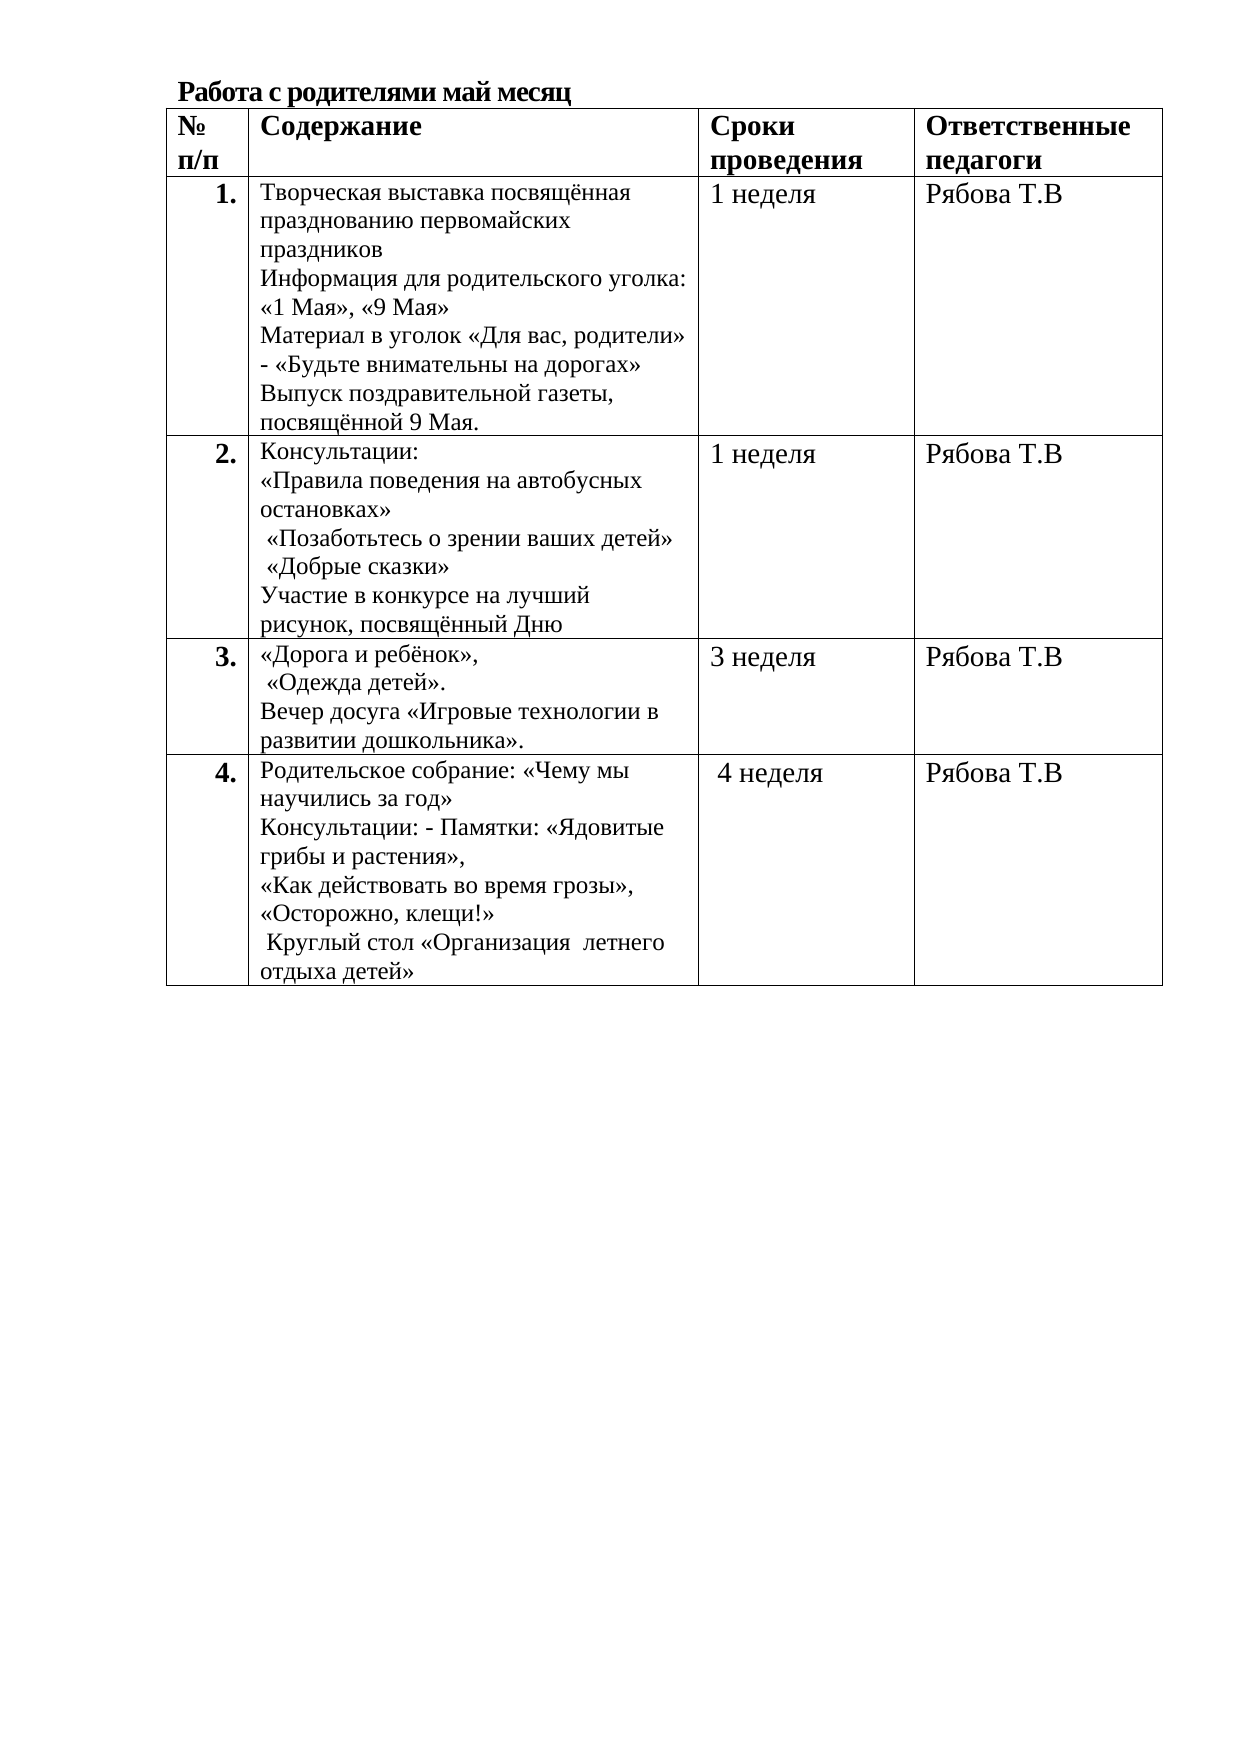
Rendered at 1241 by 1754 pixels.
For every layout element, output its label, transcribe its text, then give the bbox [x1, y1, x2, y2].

table_cell [167, 436, 248, 638]
table_cell [167, 755, 248, 985]
table_cell Консультации: «Правила поведения на автобусных остановках» «Позаботьтесь о зрении ваших детей» «Добрые сказки» Участие в конкурсе на лучший рисунок, посвящённый Дню [249, 436, 698, 638]
table_cell 3 неделя [699, 639, 914, 754]
table_cell Рябова Т.В [915, 639, 1162, 754]
table_cell 4 неделя [699, 755, 914, 985]
table_cell Рябова Т.В [915, 177, 1162, 435]
table_cell Рябова Т.В [915, 755, 1162, 985]
table_cell Творческая выставка посвящённая празднованию первомайских праздников Информация для родительского уголка: «1 Мая», «9 Мая» Материал в уголок «Для вас, родители» - «Будьте внимательны на дорогах» Выпуск поздравительной газеты, посвящённой 9 Мая. [249, 177, 698, 435]
table_cell «Дорога и ребёнок», «Одежда детей». Вечер досуга «Игровые технологии в развитии дошкольника». [249, 639, 698, 754]
table_header № п/п [167, 109, 248, 176]
table_cell 1 неделя [699, 177, 914, 435]
table_header Содержание [249, 109, 698, 176]
text Работа с родителями май месяц [177, 74, 1152, 107]
table_cell [167, 639, 248, 754]
table_cell Родительское собрание: «Чему мы научились за год» Консультации: - Памятки: «Ядовитые грибы и растения», «Как действовать во время грозы», «Осторожно, клещи!» Круглый стол «Организация летнего отдыха детей» [249, 755, 698, 985]
table_header Ответственные педагоги [915, 109, 1162, 176]
table_cell 1 неделя [699, 436, 914, 638]
table_header Сроки проведения [699, 109, 914, 176]
table_cell [167, 177, 248, 435]
table_cell Рябова Т.В [915, 436, 1162, 638]
